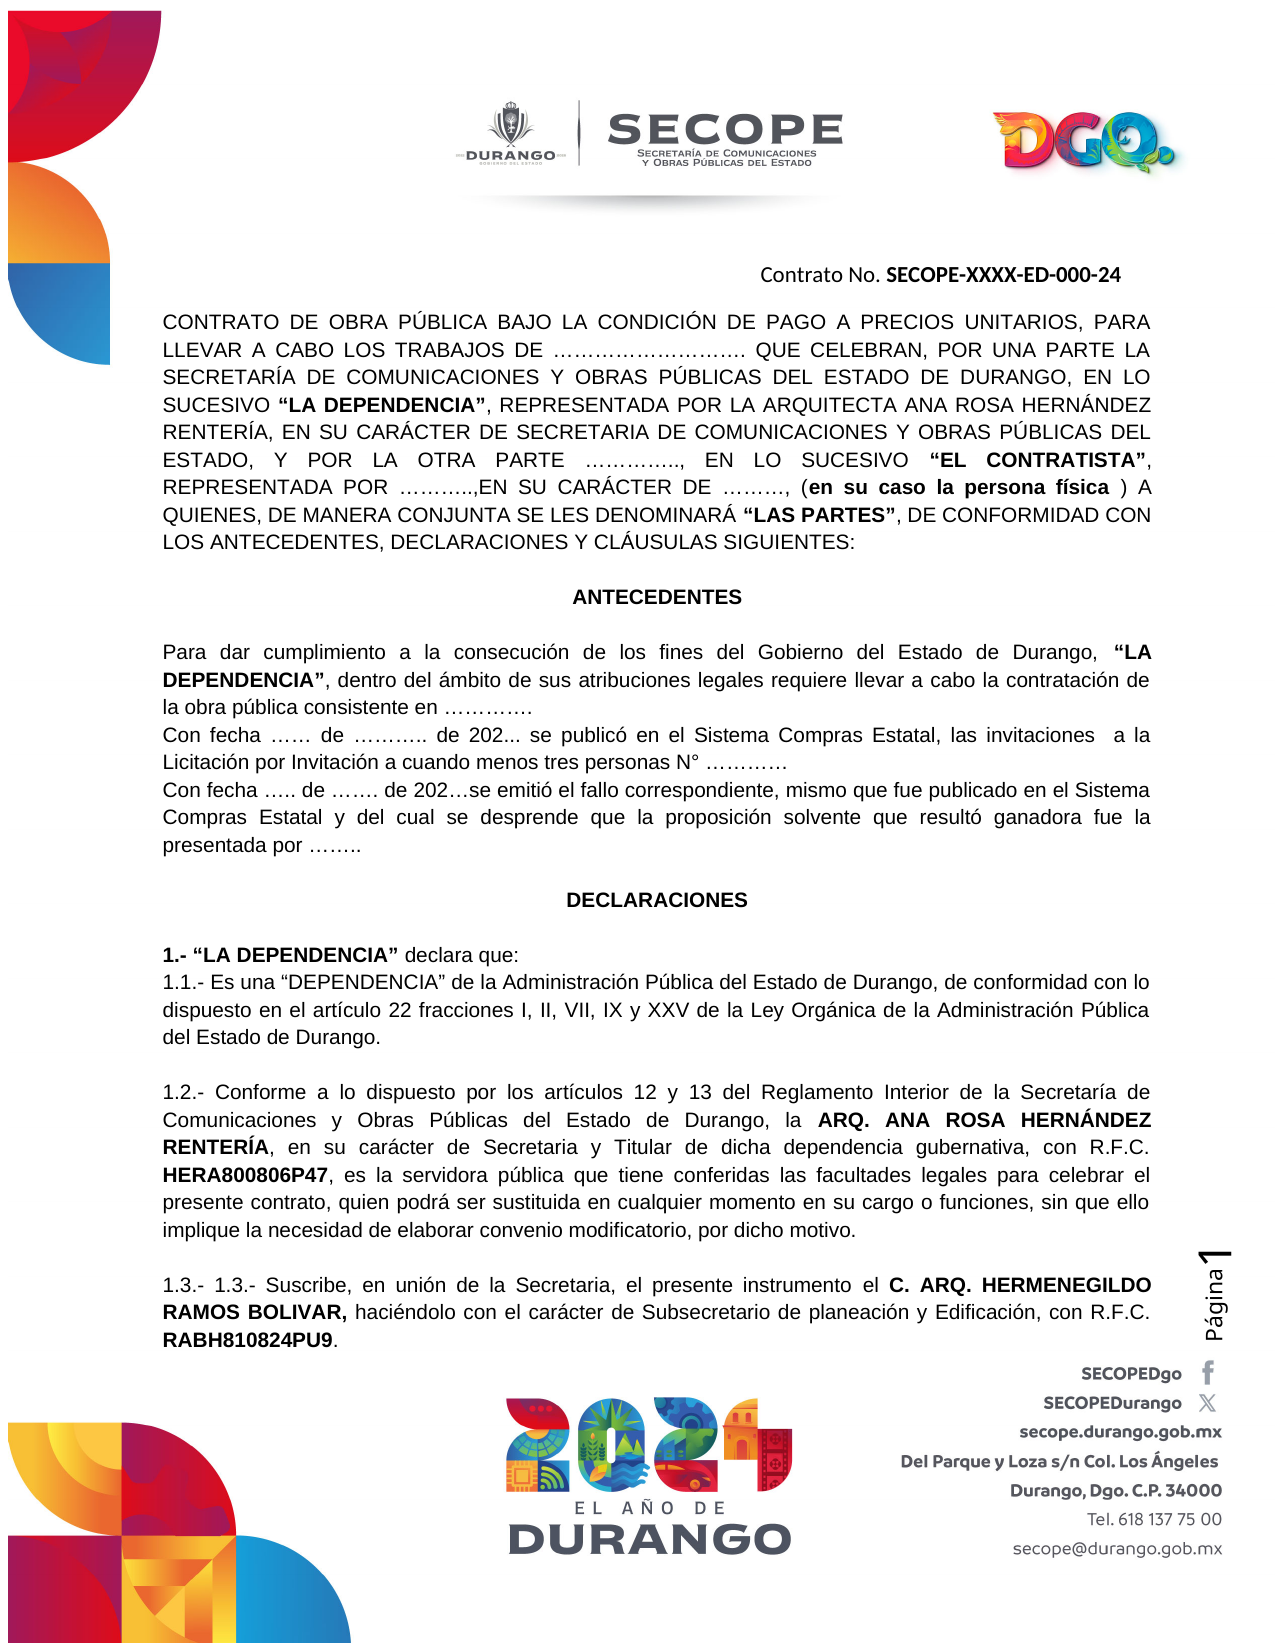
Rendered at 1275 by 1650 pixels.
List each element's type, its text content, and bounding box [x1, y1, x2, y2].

text Con fecha …… de ……….. de 202... se publicó en el Sistema Compras Estatal, las invitaciones a la Licitación por Invitación a cuando menos tres personas N° ………… [162, 723, 1152, 774]
text 1.- “LA DEPENDENCIA” declara que: [162, 943, 1152, 967]
picture [8, 10, 1275, 1643]
text Para dar cumplimiento a la consecución de los fines del Gobierno del Estado de Durango, “LA DEPENDENCIA”, dentro del ámbito de sus atribuciones legales requiere llevar a cabo la contratación de la obra pública consistente en …………. [162, 640, 1152, 719]
text 1.1.- Es una “DEPENDENCIA” de la Administración Pública del Estado de Durango, de conformidad con lo dispuesto en el artículo 22 fracciones I, II, VII, IX y XXV de la Ley Orgánica de la Administración Pública del Estado de Durango. [162, 970, 1152, 1049]
text CONTRATO DE OBRA PÚBLICA BAJO LA CONDICIÓN DE PAGO A PRECIOS UNITARIOS, PARA LLEVAR A CABO LOS TRABAJOS DE ………………………. QUE CELEBRAN, POR UNA PARTE LA SECRETARÍA DE COMUNICACIONES Y OBRAS PÚBLICAS DEL ESTADO DE DURANGO, EN LO SUCESIVO “LA DEPENDENCIA”, REPRESENTADA POR LA ARQUITECTA ANA ROSA HERNÁNDEZ RENTERÍA, EN SU CARÁCTER DE SECRETARIA DE COMUNICACIONES Y OBRAS PÚBLICAS DEL ESTADO, Y POR LA OTRA PARTE ………….., EN LO SUCESIVO “EL CONTRATISTA”, REPRESENTADA POR ………..,EN SU CARÁCTER DE ………, (en su caso la persona física ) A QUIENES, DE MANERA CONJUNTA SE LES DENOMINARÁ “LAS PARTES”, DE CONFORMIDAD CON LOS ANTECEDENTES, DECLARACIONES Y CLÁUSULAS SIGUIENTES: [162, 310, 1152, 554]
text DECLARACIONES [162, 888, 1152, 912]
text ANTECEDENTES [162, 585, 1152, 609]
text 1.3.- 1.3.- Suscribe, en unión de la Secretaria, el presente instrumento el C. ARQ. HERMENEGILDO RAMOS BOLIVAR, haciéndolo con el carácter de Subsecretario de planeación y Edificación, con R.F.C. RABH810824PU9. [162, 1273, 1152, 1352]
text Con fecha ….. de ……. de 202…se emitió el fallo correspondiente, mismo que fue publicado en el Sistema Compras Estatal y del cual se desprende que la proposición solvente que resultó ganadora fue la presentada por …….. [162, 778, 1152, 857]
text 1.2.- Conforme a lo dispuesto por los artículos 12 y 13 del Reglamento Interior de la Secretaría de Comunicaciones y Obras Públicas del Estado de Durango, la ARQ. ANA ROSA HERNÁNDEZ RENTERÍA, en su carácter de Secretaria y Titular de dicha dependencia gubernativa, con R.F.C. HERA800806P47, es la servidora pública que tiene conferidas las facultades legales para celebrar el presente contrato, quien podrá ser sustituida en cualquier momento en su cargo o funciones, sin que ello implique la necesidad de elaborar convenio modificatorio, por dicho motivo. [162, 1080, 1152, 1242]
